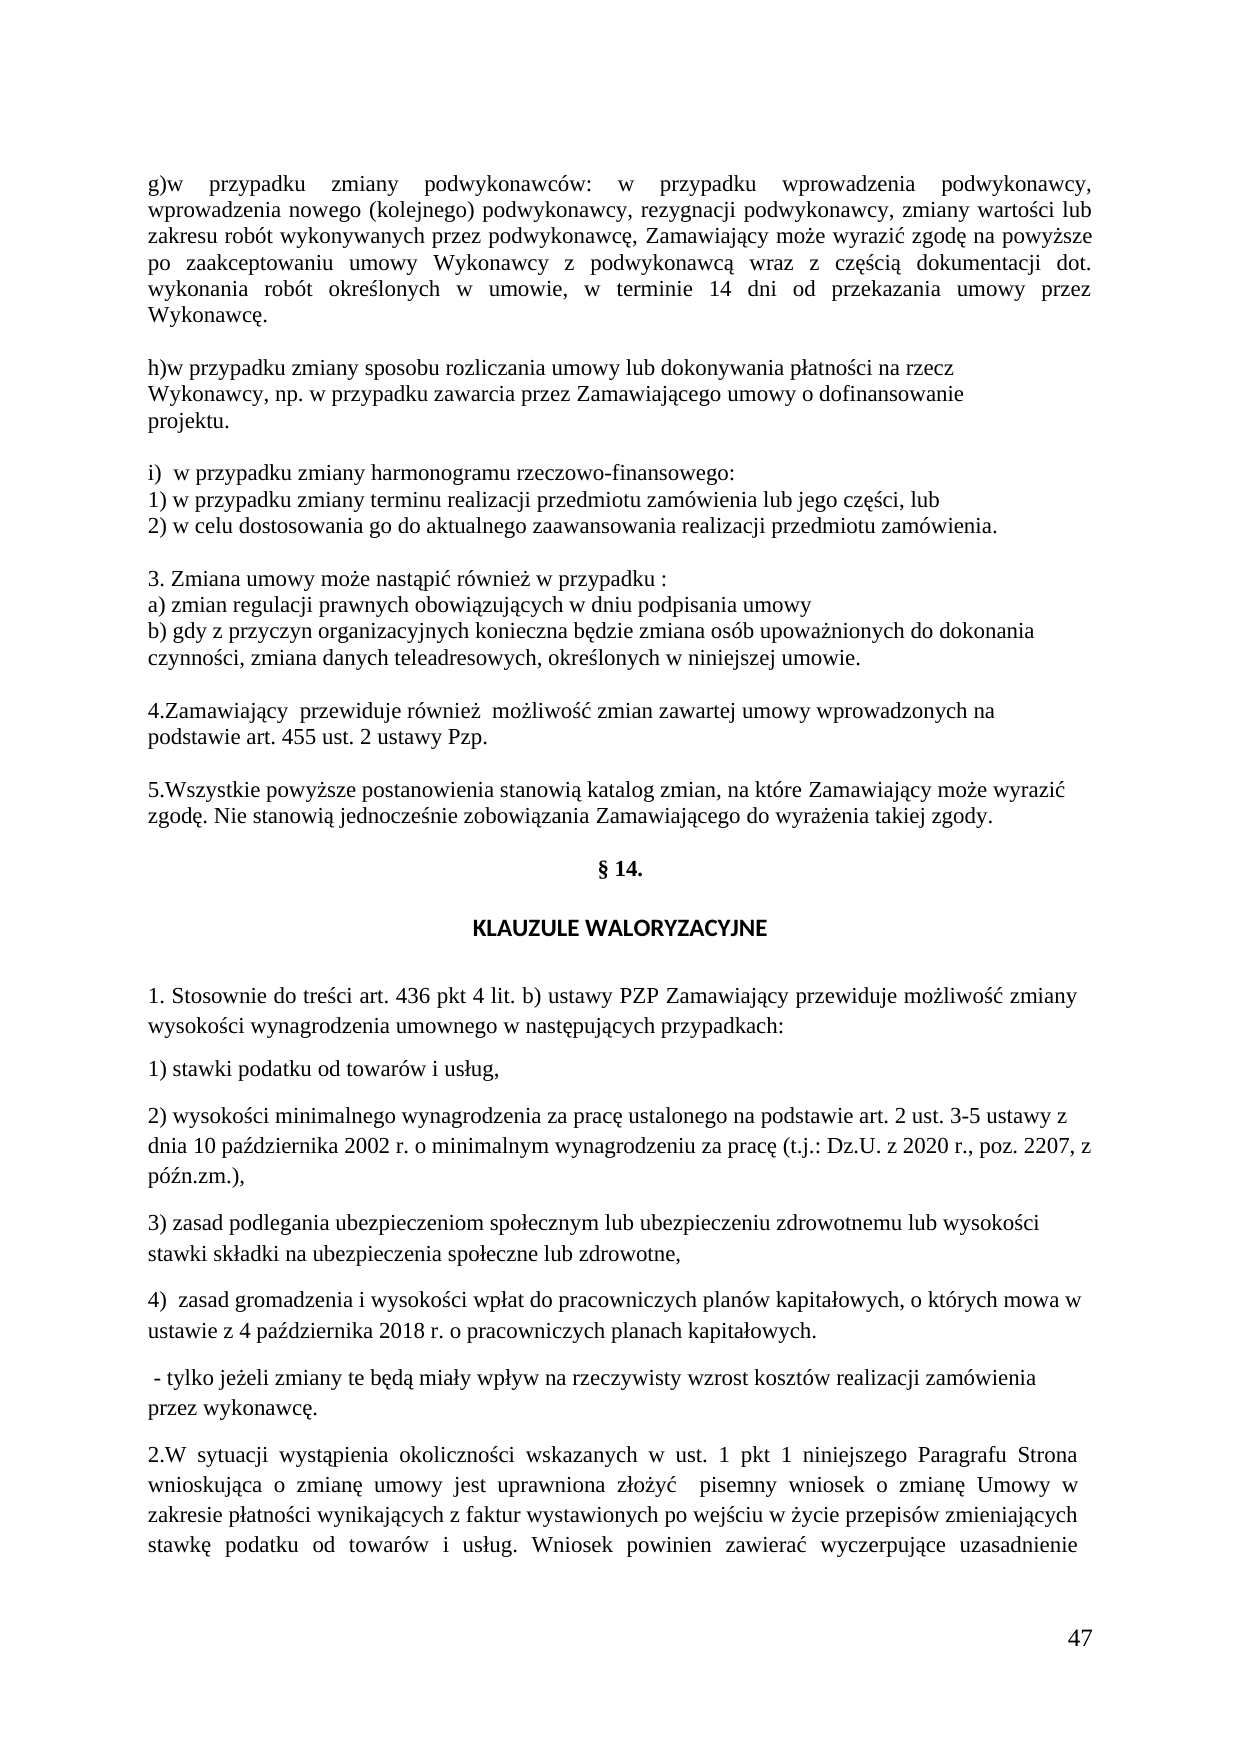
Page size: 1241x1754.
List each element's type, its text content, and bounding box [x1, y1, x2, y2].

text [148, 1441, 1079, 1558]
text 4.Zamawiający przewiduje również możliwość zmian zawartej umowy wprowadzonych na podstawie art. 455 ust. 2 ustawy Pzp. [148, 697, 1093, 749]
text a) zmian regulacji prawnych obowiązujących w dniu podpisania umowy [148, 591, 1093, 618]
text 1) stawki podatku od towarów i usług, [148, 1055, 1093, 1082]
text § 14. [148, 855, 1093, 881]
text h)w przypadku zmiany sposobu rozliczania umowy lub dokonywania płatności na rzecz [148, 354, 1093, 380]
text i) w przypadku zmiany harmonogramu rzeczowo-finansowego: [148, 459, 1093, 486]
text KLAUZULE WALORYZACYJNE [148, 912, 1093, 942]
text 1) w przypadku zmiany terminu realizacji przedmiotu zamówienia lub jego części, lub [148, 486, 1093, 512]
text 1. Stosownie do treści art. 436 pkt 4 lit. b) ustawy PZP Zamawiający przewiduje możliwość zmiany wysokości wynagrodzenia umownego w następujących przypadkach: [148, 982, 1079, 1039]
text 4) zasad gromadzenia i wysokości wpłat do pracowniczych planów kapitałowych, o których mowa w ustawie z 4 października 2018 r. o pracowniczych planach kapitałowych. [148, 1286, 1093, 1343]
text g)w przypadku zmiany podwykonawców: w przypadku wprowadzenia podwykonawcy, wprowadzenia nowego (kolejnego) podwykonawcy, rezygnacji podwykonawcy, zmiany wartości lub zakresu robót wykonywanych przez podwykonawcę, Zamawiający może wyrazić zgodę na powyższe po zaakceptowaniu umowy Wykonawcy z podwykonawcą wraz z częścią dokumentacji dot. wykonania robót określonych w umowie, w terminie 14 dni od przekazania umowy przez Wykonawcę. [148, 169, 1093, 328]
text projektu. [148, 407, 1093, 433]
text - tylko jeżeli zmiany te będą miały wpływ na rzeczywisty wzrost kosztów realizacji zamówienia przez wykonawcę. [148, 1363, 1093, 1420]
text Wykonawcy, np. w przypadku zawarcia przez Zamawiającego umowy o dofinansowanie [148, 380, 1093, 407]
text 2) w celu dostosowania go do aktualnego zaawansowania realizacji przedmiotu zamówienia. [148, 512, 1093, 538]
text 3) zasad podlegania ubezpieczeniom społecznym lub ubezpieczeniu zdrowotnemu lub wysokości stawki składki na ubezpieczenia społeczne lub zdrowotne, [148, 1209, 1093, 1266]
text b) gdy z przyczyn organizacyjnych konieczna będzie zmiana osób upoważnionych do dokonania czynności, zmiana danych teleadresowych, określonych w niniejszej umowie. [148, 618, 1093, 670]
text 3. Zmiana umowy może nastąpić również w przypadku : [148, 565, 1093, 591]
text 2) wysokości minimalnego wynagrodzenia za pracę ustalonego na podstawie art. 2 ust. 3-5 ustawy z dnia 10 października 2002 r. o minimalnym wynagrodzeniu za pracę (t.j.: Dz.U. z 2020 r., poz. 2207, z późn.zm.), [148, 1102, 1093, 1189]
text 5.Wszystkie powyższe postanowienia stanowią katalog zmian, na które Zamawiający może wyrazić zgodę. Nie stanowią jednocześnie zobowiązania Zamawiającego do wyrażenia takiej zgody. [148, 776, 1093, 828]
